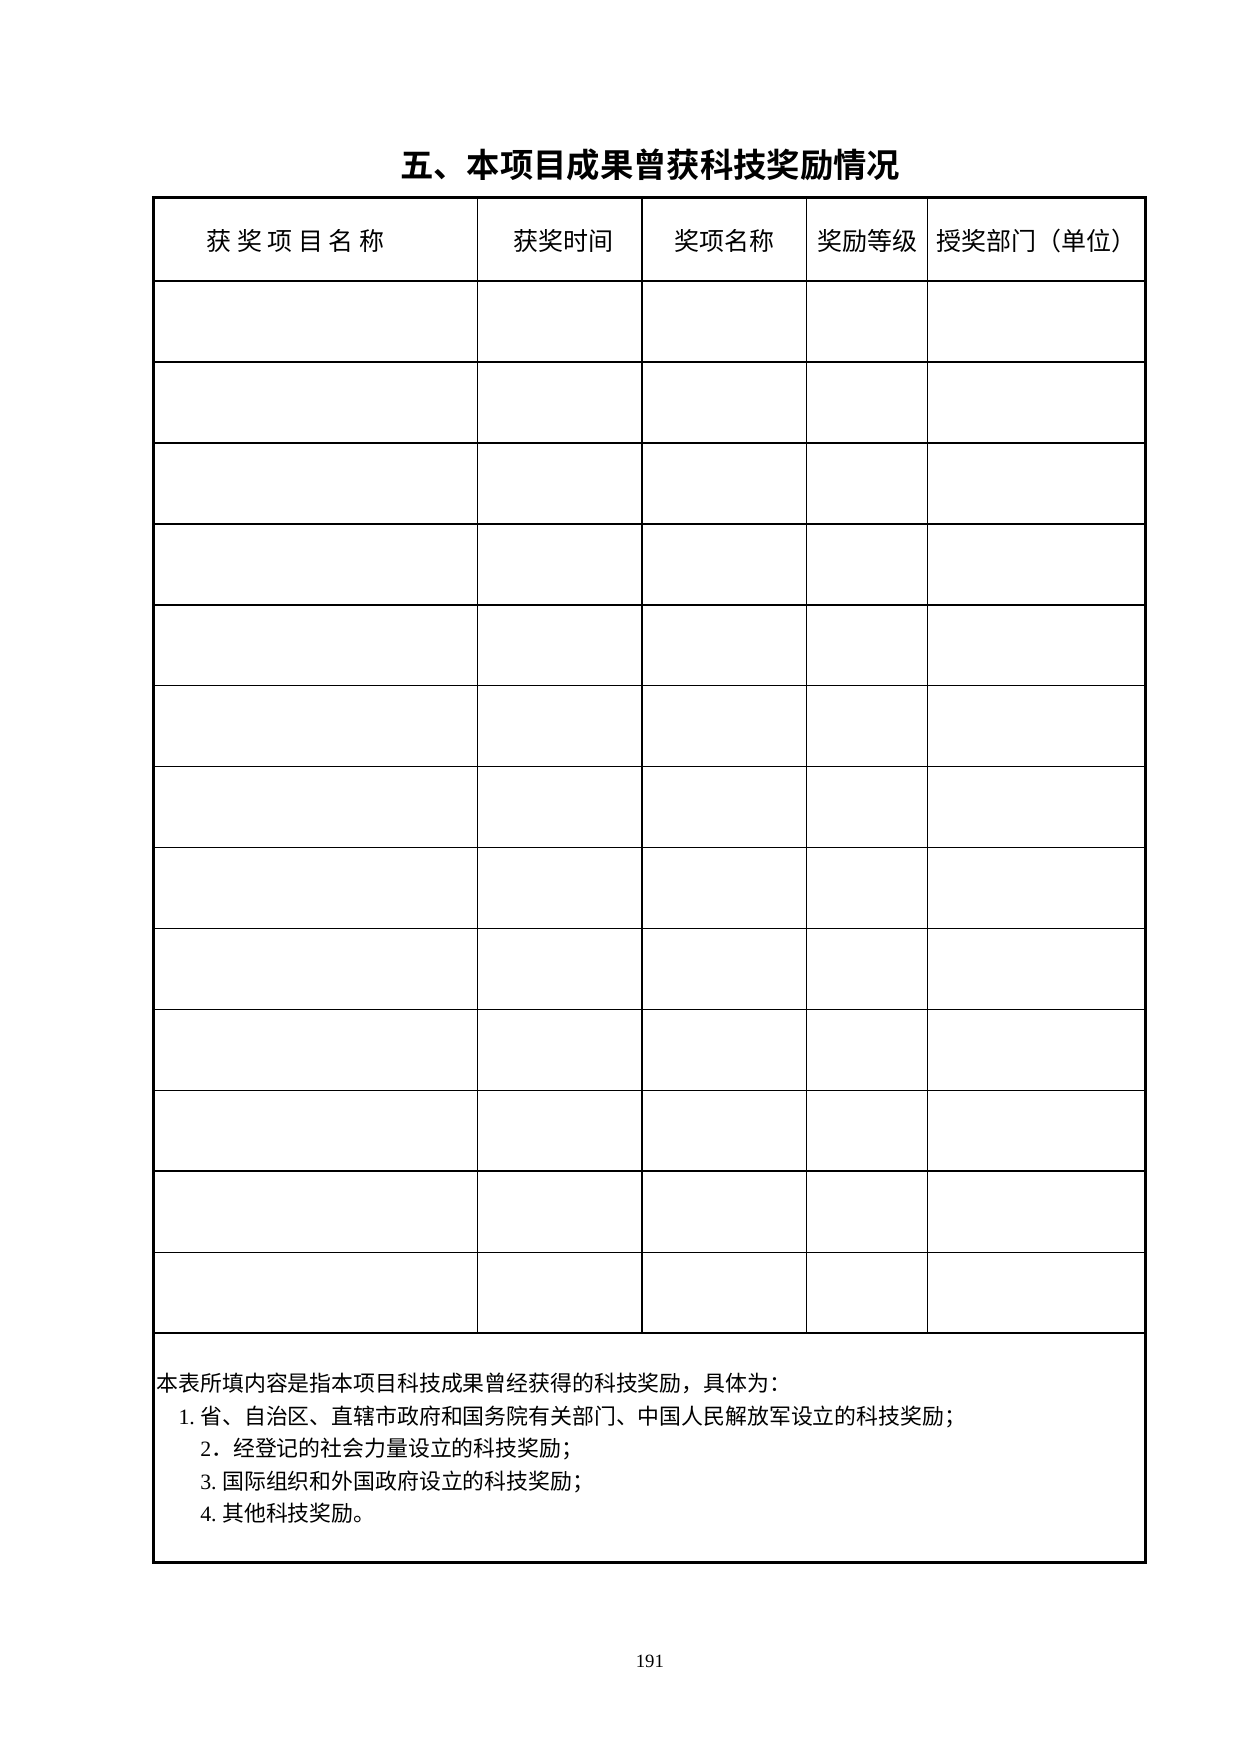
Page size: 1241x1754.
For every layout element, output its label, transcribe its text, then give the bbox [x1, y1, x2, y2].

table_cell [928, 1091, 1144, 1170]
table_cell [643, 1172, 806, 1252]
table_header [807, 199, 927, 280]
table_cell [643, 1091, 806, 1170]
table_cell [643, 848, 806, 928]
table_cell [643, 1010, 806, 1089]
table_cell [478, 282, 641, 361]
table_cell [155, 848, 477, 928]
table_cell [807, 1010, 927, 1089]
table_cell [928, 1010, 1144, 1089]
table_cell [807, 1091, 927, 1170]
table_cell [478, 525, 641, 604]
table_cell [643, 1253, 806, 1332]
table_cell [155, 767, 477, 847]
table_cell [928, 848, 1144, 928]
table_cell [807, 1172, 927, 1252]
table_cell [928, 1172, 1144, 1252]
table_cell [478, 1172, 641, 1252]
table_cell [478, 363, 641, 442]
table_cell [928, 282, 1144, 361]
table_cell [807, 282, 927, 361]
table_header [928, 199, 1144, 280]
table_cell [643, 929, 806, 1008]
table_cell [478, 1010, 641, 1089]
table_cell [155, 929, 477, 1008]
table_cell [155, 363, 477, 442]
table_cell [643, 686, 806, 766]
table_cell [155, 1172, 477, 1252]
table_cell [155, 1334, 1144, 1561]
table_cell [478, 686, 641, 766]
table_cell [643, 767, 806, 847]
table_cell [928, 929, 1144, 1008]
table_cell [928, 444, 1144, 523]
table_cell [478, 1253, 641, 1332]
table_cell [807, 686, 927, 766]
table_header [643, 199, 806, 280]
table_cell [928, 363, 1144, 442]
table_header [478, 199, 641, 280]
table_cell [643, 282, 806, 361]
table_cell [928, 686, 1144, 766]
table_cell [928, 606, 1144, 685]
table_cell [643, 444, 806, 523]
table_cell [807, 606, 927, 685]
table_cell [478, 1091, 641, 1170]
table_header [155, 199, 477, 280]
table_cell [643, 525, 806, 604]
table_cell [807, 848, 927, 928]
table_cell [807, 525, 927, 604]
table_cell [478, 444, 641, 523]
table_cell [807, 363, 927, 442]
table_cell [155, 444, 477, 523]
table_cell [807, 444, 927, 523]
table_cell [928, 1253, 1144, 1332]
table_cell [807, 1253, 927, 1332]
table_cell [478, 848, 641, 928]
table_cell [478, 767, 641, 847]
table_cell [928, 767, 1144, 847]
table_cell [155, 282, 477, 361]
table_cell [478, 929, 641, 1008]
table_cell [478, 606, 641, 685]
subtitle 五、本项目成果曾获科技奖励情况 [148, 131, 1152, 196]
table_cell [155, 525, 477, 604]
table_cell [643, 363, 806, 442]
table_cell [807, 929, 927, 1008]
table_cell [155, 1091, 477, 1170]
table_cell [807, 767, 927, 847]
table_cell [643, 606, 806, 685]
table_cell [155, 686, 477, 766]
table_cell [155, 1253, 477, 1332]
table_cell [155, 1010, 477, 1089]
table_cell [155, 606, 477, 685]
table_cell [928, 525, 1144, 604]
